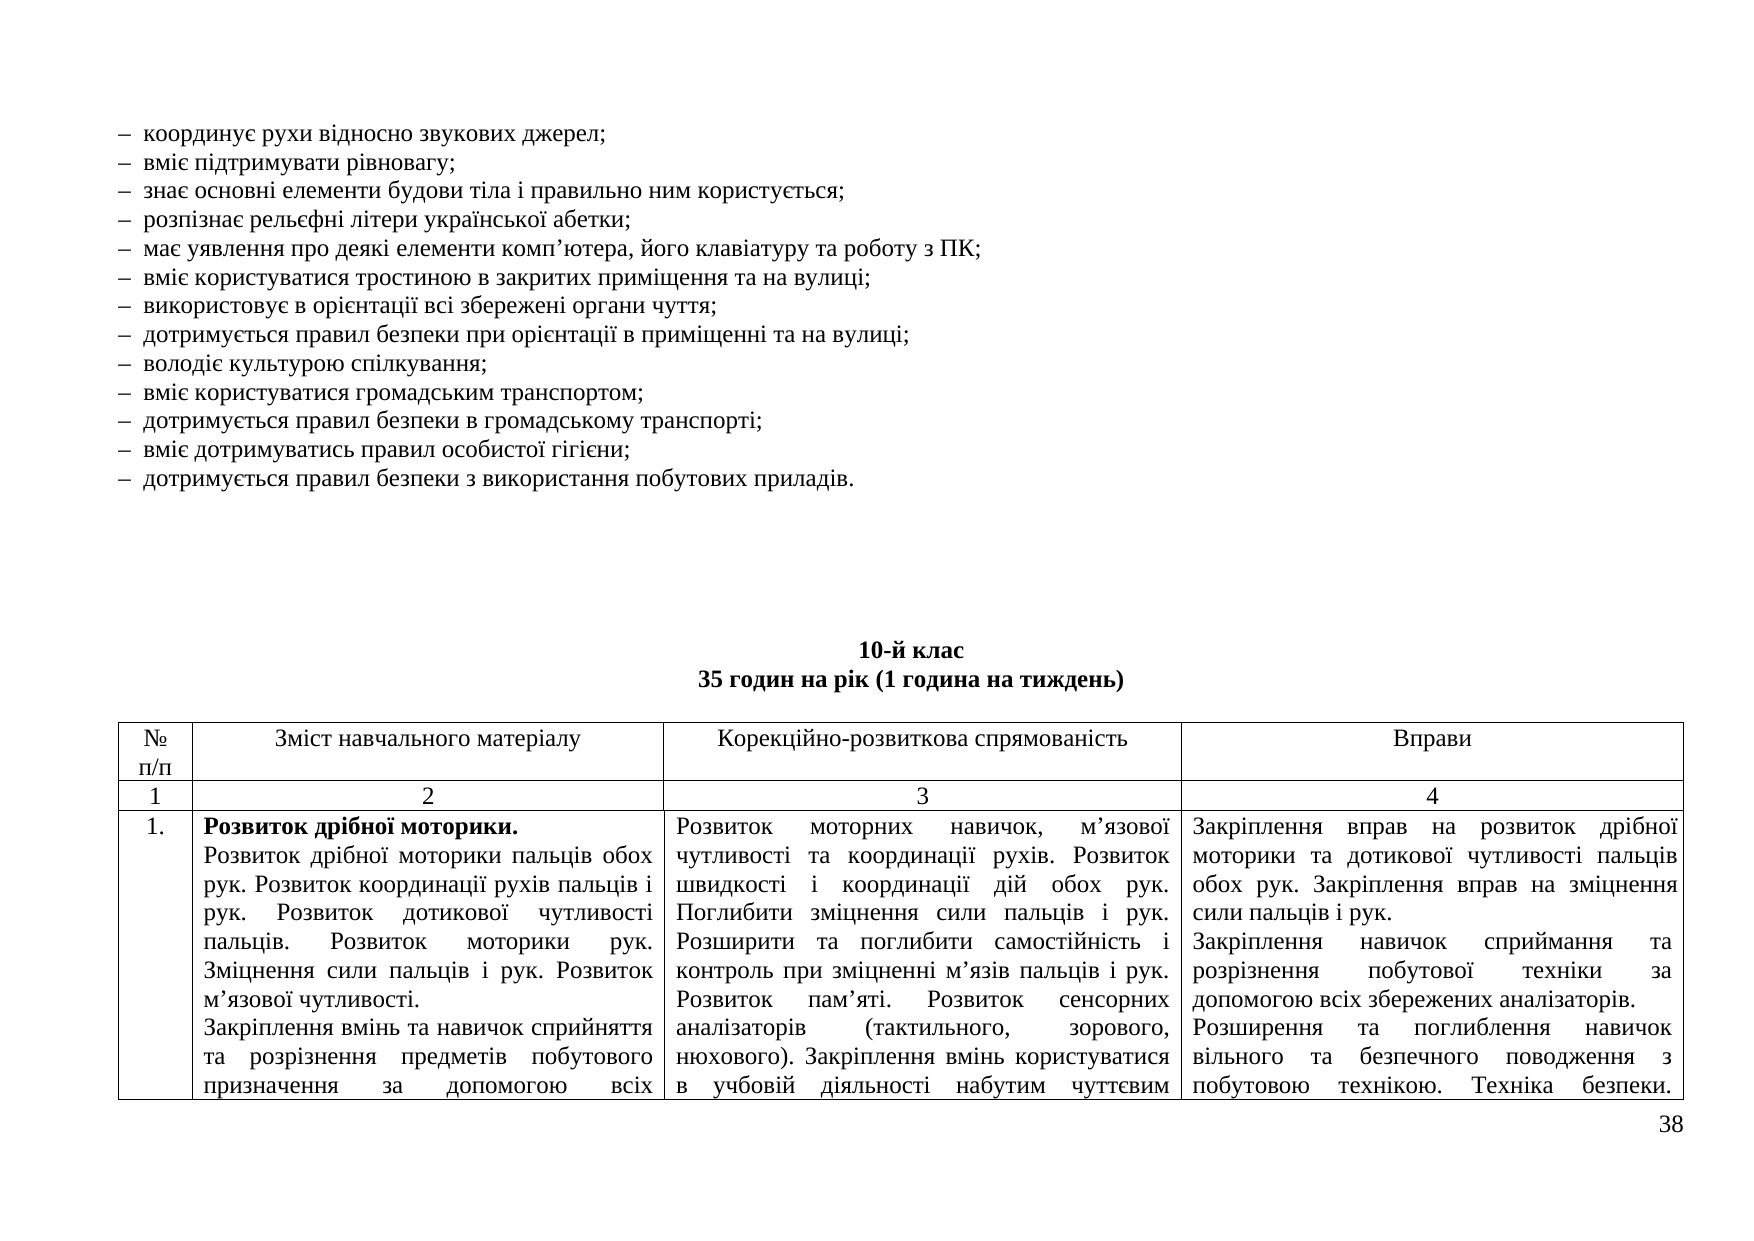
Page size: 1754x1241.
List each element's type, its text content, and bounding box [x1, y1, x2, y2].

text – дотримується правил безпеки з використання побутових приладів. [118, 463, 1683, 492]
text – дотримується правил безпеки при орієнтації в приміщенні та на вулиці; [118, 319, 1683, 348]
text – координує рухи відносно звукових джерел; [118, 118, 1683, 147]
table_cell 2 [193, 781, 663, 810]
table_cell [1182, 811, 1683, 1099]
table_header Корекційно-розвиткова спрямованість [664, 723, 1181, 780]
text 10-й клас [59, 636, 1704, 664]
text – вміє підтримувати рівновагу; [118, 147, 1683, 176]
text – має уявлення про деякі елементи комп’ютера, його клавіатуру та роботу з ПК; [118, 233, 1683, 262]
text 35 годин на рік (1 година на тиждень) [59, 664, 1704, 693]
text – використовує в орієнтації всі збережені органи чуття; [118, 291, 1683, 319]
table_cell 1. [119, 811, 192, 1099]
table_cell 4 [1182, 781, 1683, 810]
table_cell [665, 811, 1181, 1099]
table_header Зміст навчального матеріалу [193, 723, 663, 780]
text – дотримується правил безпеки в громадському транспорті; [118, 406, 1683, 434]
text – вміє користуватися громадським транспортом; [118, 377, 1683, 406]
text – вміє дотримуватись правил особистої гігієни; [118, 434, 1683, 463]
table_header № п/п [119, 723, 192, 780]
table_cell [193, 811, 664, 1099]
table_cell 1 [119, 781, 192, 810]
table_cell 3 [664, 781, 1181, 810]
text – вміє користуватися тростиною в закритих приміщення та на вулиці; [118, 262, 1683, 291]
text – володіє культурою спілкування; [118, 348, 1683, 377]
text – знає основні елементи будови тіла і правильно ним користується; [118, 176, 1683, 204]
text – розпізнає рельєфні літери української абетки; [118, 204, 1683, 233]
table_header Вправи [1182, 723, 1683, 780]
